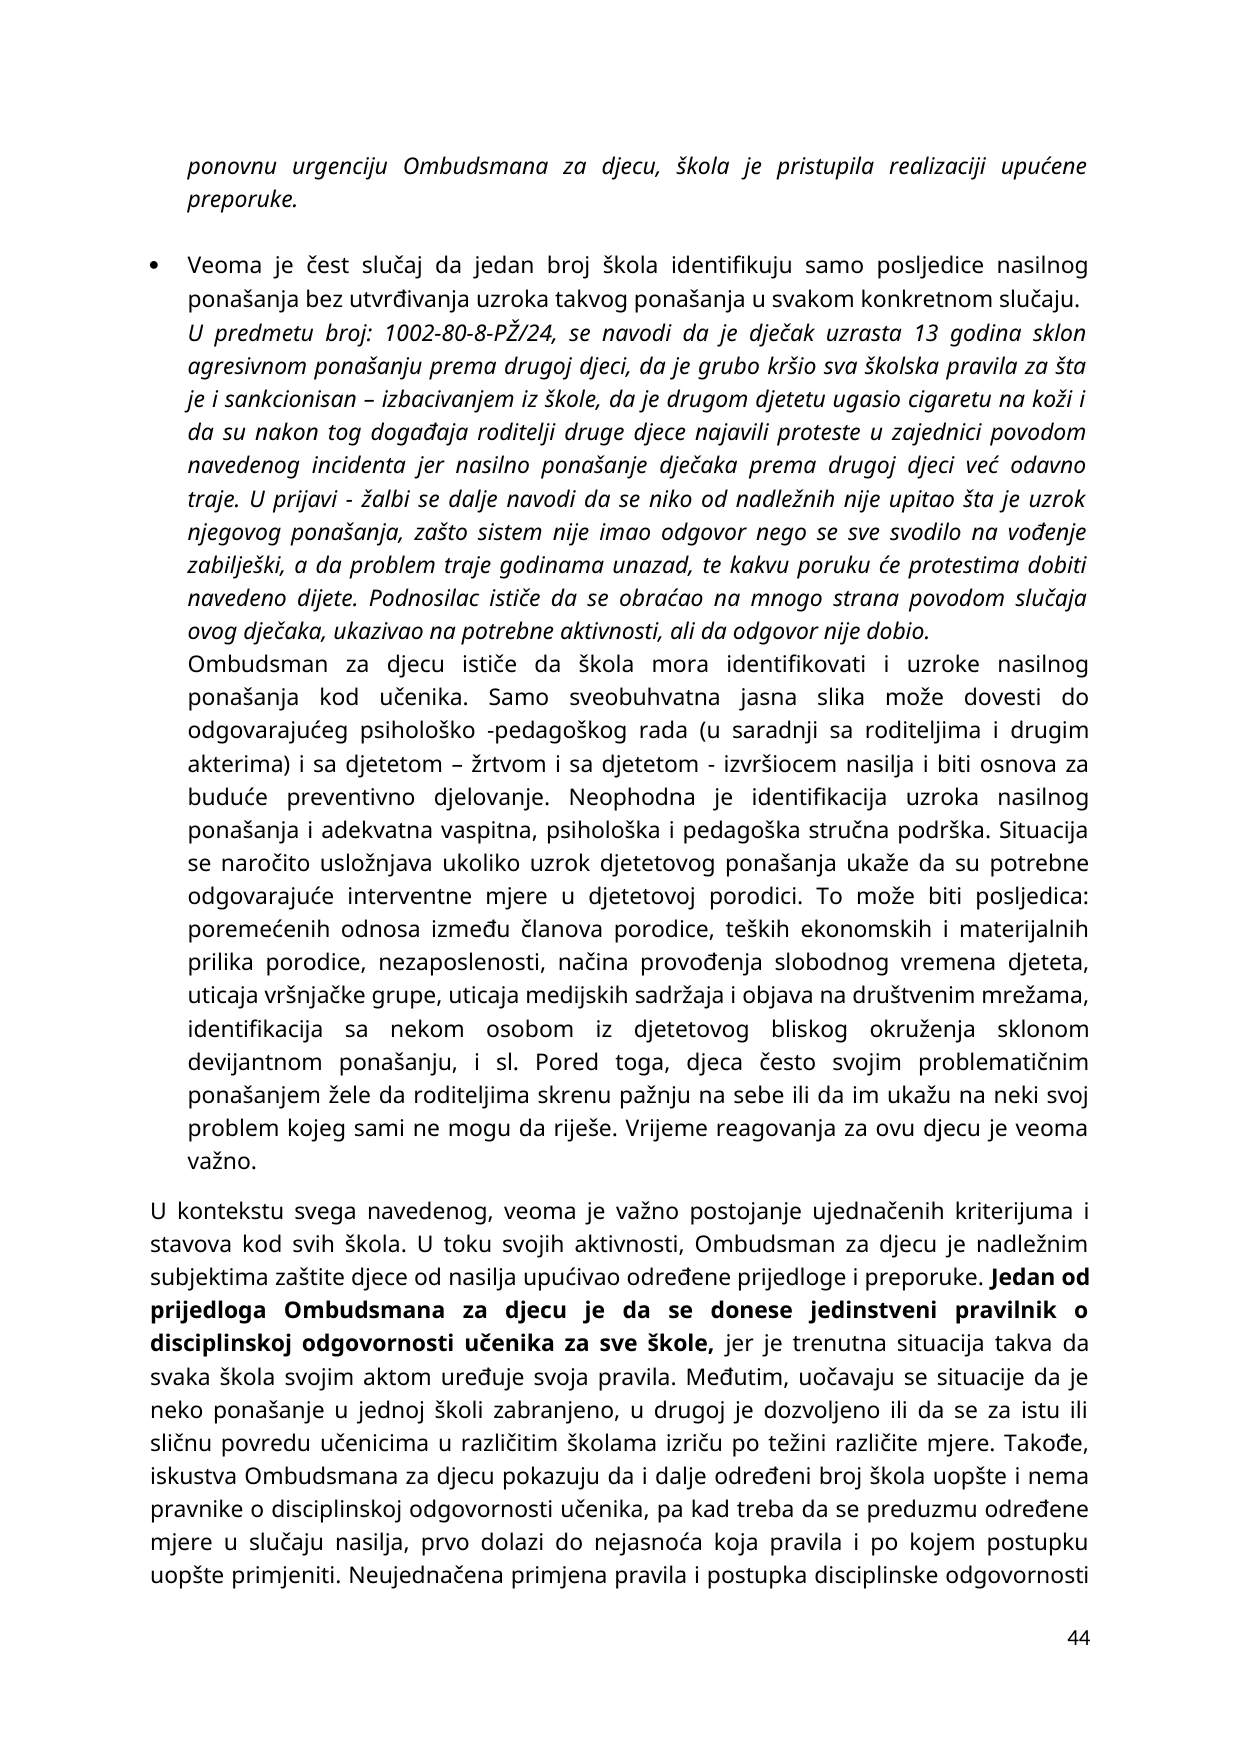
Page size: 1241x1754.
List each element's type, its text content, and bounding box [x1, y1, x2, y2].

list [187, 150, 1090, 214]
list U predmetu broj: 1002-80-8-PŽ/24, se navodi da je dječak uzrasta 13 godina sklon agresivnom ponašanju prema drugoj djeci, da je grubo kršio sva školska pravila za šta je i sankcionisan – izbacivanjem iz škole, da je drugom djetetu ugasio cigaretu na koži i da su nakon tog događaja roditelji druge djece najavili proteste u zajednici povodom navedenog incidenta jer nasilno ponašanje dječaka prema drugoj djeci već odavno traje. U prijavi - žalbi se dalje navodi da se niko od nadležnih nije upitao šta je uzrok njegovog ponašanja, zašto sistem nije imao odgovor nego se sve svodilo na vođenje zabilješki, a da problem traje godinama unazad, te kakvu poruku će protestima dobiti navedeno dijete. Podnosilac ističe da se obraćao na mnogo strana povodom slučaja ovog dječaka, ukazivao na potrebne aktivnosti, ali da odgovor nije dobio. [187, 317, 1090, 646]
list Veoma je čest slučaj da jedan broj škola identifikuju samo posljedice nasilnog ponašanja bez utvrđivanja uzroka takvog ponašanja u svakom konkretnom slučaju. [150, 249, 1090, 314]
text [150, 1195, 1090, 1590]
list Ombudsman za djecu ističe da škola mora identifikovati i uzroke nasilnog ponašanja kod učenika. Samo sveobuhvatna jasna slika može dovesti do odgovarajućeg psihološko -pedagoškog rada (u saradnji sa roditeljima i drugim akterima) i sa djetetom – žrtvom i sa djetetom - izvršiocem nasilja i biti osnova za buduće preventivno djelovanje. Neophodna je identifikacija uzroka nasilnog ponašanja i adekvatna vaspitna, psihološka i pedagoška stručna podrška. Situacija se naročito usložnjava ukoliko uzrok djetetovog ponašanja ukaže da su potrebne odgovarajuće interventne mjere u djetetovoj porodici. To može biti posljedica: poremećenih odnosa između članova porodice, teških ekonomskih i materijalnih prilika porodice, nezaposlenosti, načina provođenja slobodnog vremena djeteta, uticaja vršnjačke grupe, uticaja medijskih sadržaja i objava na društvenim mrežama, identifikacija sa nekom osobom iz djetetovog bliskog okruženja sklonom devijantnom ponašanju, i sl. Pored toga, djeca često svojim problematičnim ponašanjem žele da roditeljima skrenu pažnju na sebe ili da im ukažu na neki svoj problem kojeg sami ne mogu da riješe. Vrijeme reagovanja za ovu djecu je veoma važno. [187, 648, 1090, 1176]
